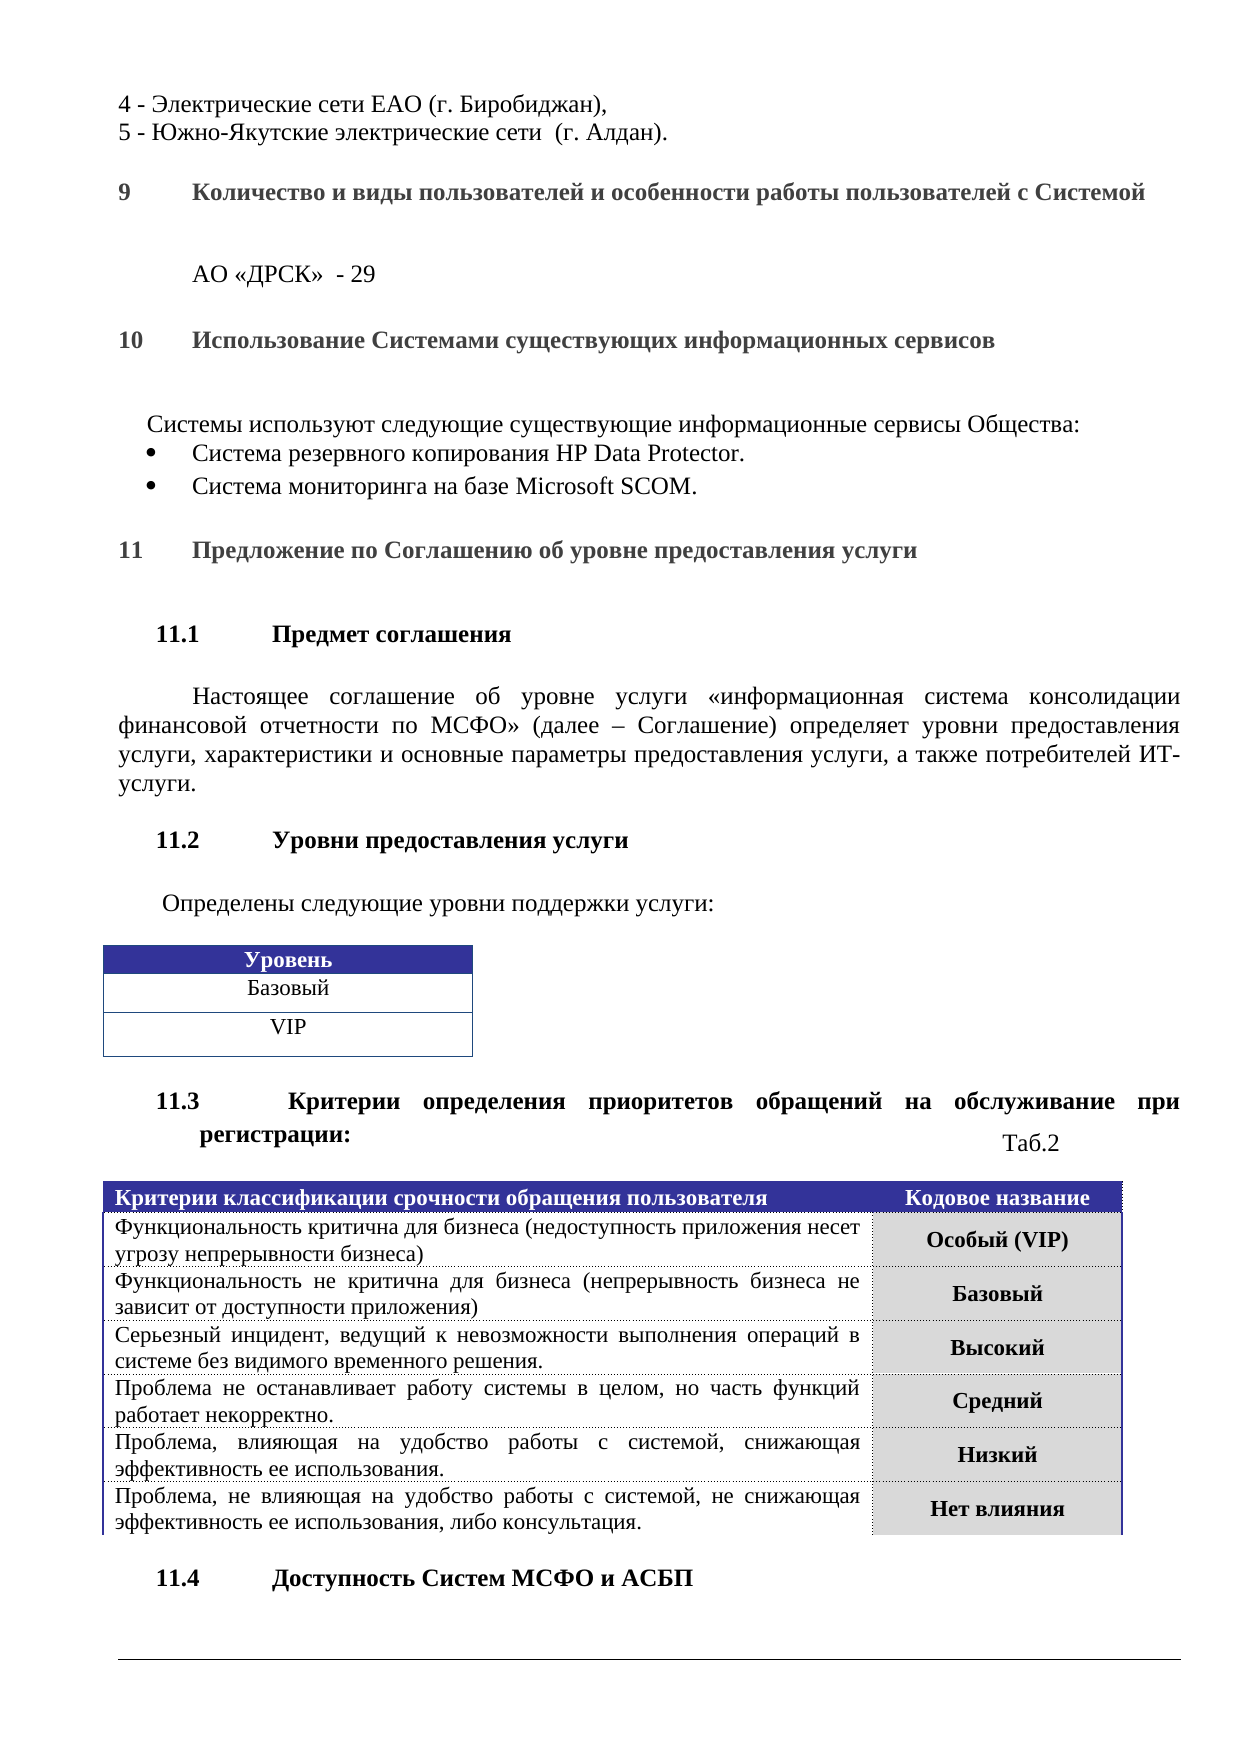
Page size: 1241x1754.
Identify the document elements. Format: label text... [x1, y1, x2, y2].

table_cell Серьезный инцидент, ведущий к невозможности выполнения операций в системе без видимого временного решения. [104, 1320, 873, 1373]
table_header Уровень [104, 946, 472, 973]
text Системы используют следующие существующие информационные сервисы Общества: [147, 409, 1181, 438]
table_cell Особый (VIP) [873, 1212, 1121, 1266]
table_header Кодовое название [874, 1183, 1122, 1212]
list Предложение по Соглашению об уровне предоставления услуги [118, 535, 1181, 563]
table_cell Проблема не останавливает работу системы в целом, но часть функций работает некорректно. [104, 1374, 873, 1427]
text 4 - Электрические сети ЕАО (г. Биробиджан), [118, 89, 1181, 117]
table_cell Средний [873, 1374, 1121, 1427]
table_cell Низкий [873, 1427, 1121, 1481]
table_cell Базовый [873, 1266, 1121, 1320]
list Уровни предоставления услуги [156, 826, 1181, 854]
table_header Критерии классификации срочности обращения пользователя [103, 1183, 872, 1212]
list Использование Системами существующих информационных сервисов [118, 325, 1181, 354]
text Определены следующие уровни поддержки услуги: [162, 888, 1181, 916]
list Предмет соглашения [156, 619, 1181, 648]
table_cell VIP [104, 1013, 472, 1056]
table_cell Базовый [104, 974, 472, 1012]
list Количество и виды пользователей и особенности работы пользователей с Системой [118, 177, 1181, 205]
text 5 - Южно-Якутские электрические сети (г. Алдан). [118, 117, 1181, 146]
list Система мониторинга на базе Microsoft SCOM. [147, 471, 1181, 500]
table_cell Нет влияния [873, 1481, 1121, 1535]
list Доступность Систем МСФО и АСБП [156, 1563, 1181, 1592]
table_cell Функциональность критична для бизнеса (недоступность приложения несет угрозу непрерывности бизнеса) [104, 1212, 873, 1266]
table_cell Проблема, не влияющая на удобство работы с системой, не снижающая эффективность ее использования, либо консультация. [104, 1481, 873, 1535]
table_cell Функциональность не критична для бизнеса (непрерывность бизнеса не зависит от доступности приложения) [104, 1266, 873, 1320]
table_cell Проблема, влияющая на удобство работы с системой, снижающая эффективность ее использования. [104, 1427, 873, 1481]
list Критерии определения приоритетов обращений на обслуживание при регистрации: [156, 1086, 1181, 1147]
text АО «ДРСК» - 29 [118, 259, 1181, 288]
text Настоящее соглашение об уровне услуги «информационная система консолидации финансовой отчетности по МСФО» (далее – Соглашение) определяет уровни предоставления услуги, характеристики и основные параметры предоставления услуги, а также потребителей ИТ-услуги. [118, 681, 1181, 796]
list Система резервного копирования HP Data Protector. [147, 438, 1181, 467]
table_cell Высокий [873, 1320, 1121, 1373]
